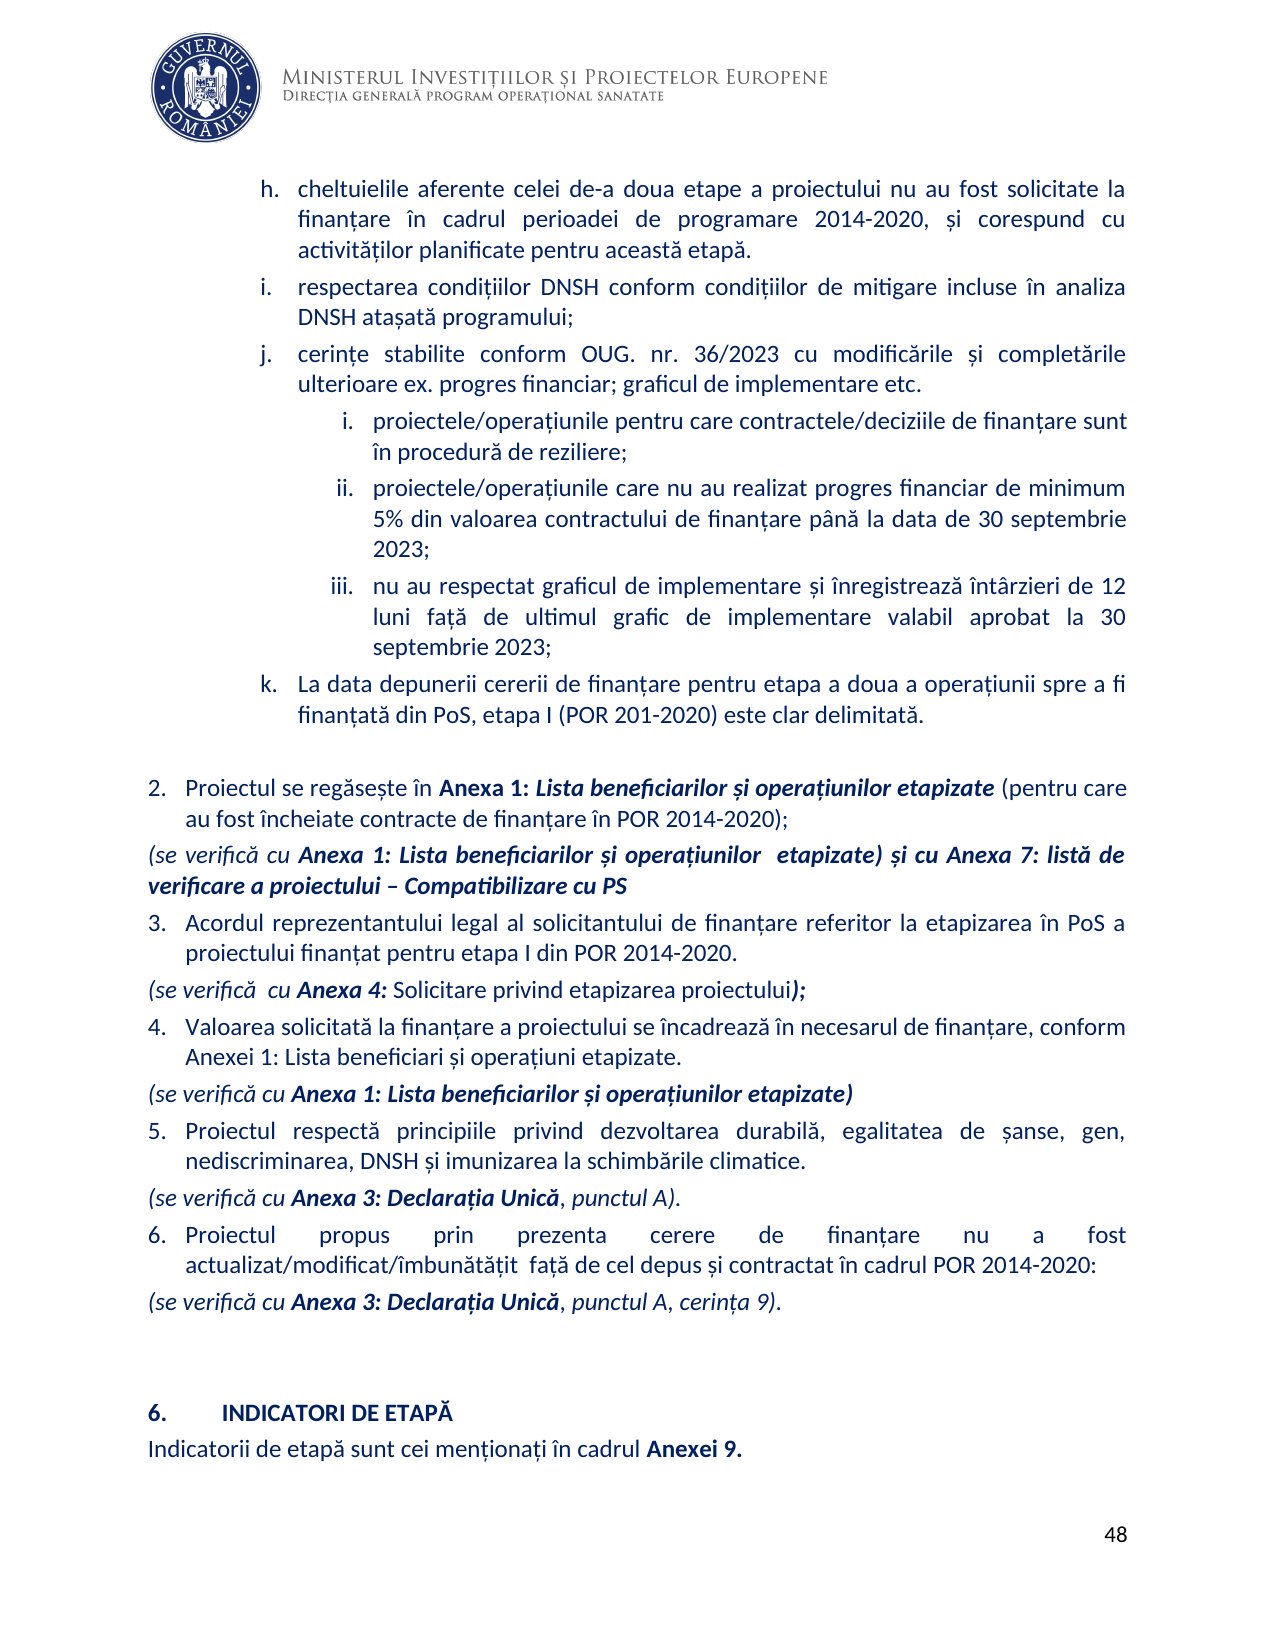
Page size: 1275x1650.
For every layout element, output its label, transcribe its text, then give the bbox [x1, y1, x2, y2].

list proiectele/operaţiunile pentru care contractele/deciziile de finanţare sunt în procedură de reziliere; [354, 405, 1127, 466]
list Proiectul respectă principiile privind dezvoltarea durabilă, egalitatea de șanse, gen, nediscriminarea, DNSH și imunizarea la schimbările climatice. [148, 1115, 1127, 1176]
list La data depunerii cererii de finanțare pentru etapa a doua a operațiunii spre a fi finanțată din PoS, etapa I (POR 201-2020) este clar delimitată. [260, 668, 1127, 729]
text Indicatorii de etapă sunt cei menționați în cadrul Anexei 9. [148, 1433, 1127, 1464]
list Proiectul se regăsește în Anexa 1: Lista beneficiarilor și operațiunilor etapizate (pentru care au fost încheiate contracte de finanțare în POR 2014-2020); [148, 772, 1127, 833]
list nu au respectat graficul de implementare şi înregistrează întârzieri de 12 luni faţă de ultimul grafic de implementare valabil aprobat la 30 septembrie 2023; [354, 570, 1127, 662]
list proiectele/operațiunile care nu au realizat progres financiar de minimum 5% din valoarea contractului de finanţare până la data de 30 septembrie 2023; [354, 473, 1127, 564]
text (se verifică cu Anexa 1: Lista beneficiarilor și operațiunilor etapizate) [148, 1078, 1127, 1109]
text (se verifică cu Anexa 3: Declarația Unică, punctul A, cerința 9). [148, 1286, 1127, 1317]
list INDICATORI DE ETAPĂ [148, 1397, 1127, 1427]
list respectarea condițiilor DNSH conform condițiilor de mitigare incluse în analiza DNSH atașată programului; [260, 271, 1127, 332]
list Proiectul propus prin prezenta cerere de finanțare nu a fost actualizat/modificat/îmbunătățit față de cel depus și contractat în cadrul POR 2014-2020: [148, 1219, 1127, 1280]
text (se verifică cu Anexa 4: Solicitare privind etapizarea proiectului); [148, 974, 1127, 1005]
list cerințe stabilite conform OUG. nr. 36/2023 cu modificările și completările ulterioare ex. progres financiar; graficul de implementare etc. [260, 338, 1127, 399]
list Acordul reprezentantului legal al solicitantului de finanțare referitor la etapizarea în PoS a proiectului finanțat pentru etapa I din POR 2014-2020. [148, 907, 1127, 968]
text (se verifică cu Anexa 1: Lista beneficiarilor și operațiunilor etapizate) și cu Anexa 7: listă de verificare a proiectului – Compatibilizare cu PS [148, 839, 1127, 901]
list Valoarea solicitată la finanțare a proiectului se încadrează în necesarul de finanțare, conform Anexei 1: Lista beneficiari și operațiuni etapizate. [148, 1011, 1127, 1072]
picture [147, 29, 852, 145]
list cheltuielile aferente celei de-a doua etape a proiectului nu au fost solicitate la finanțare în cadrul perioadei de programare 2014-2020, și corespund cu activităților planificate pentru această etapă. [260, 173, 1127, 264]
text (se verifică cu Anexa 3: Declarația Unică, punctul A). [148, 1182, 1127, 1213]
